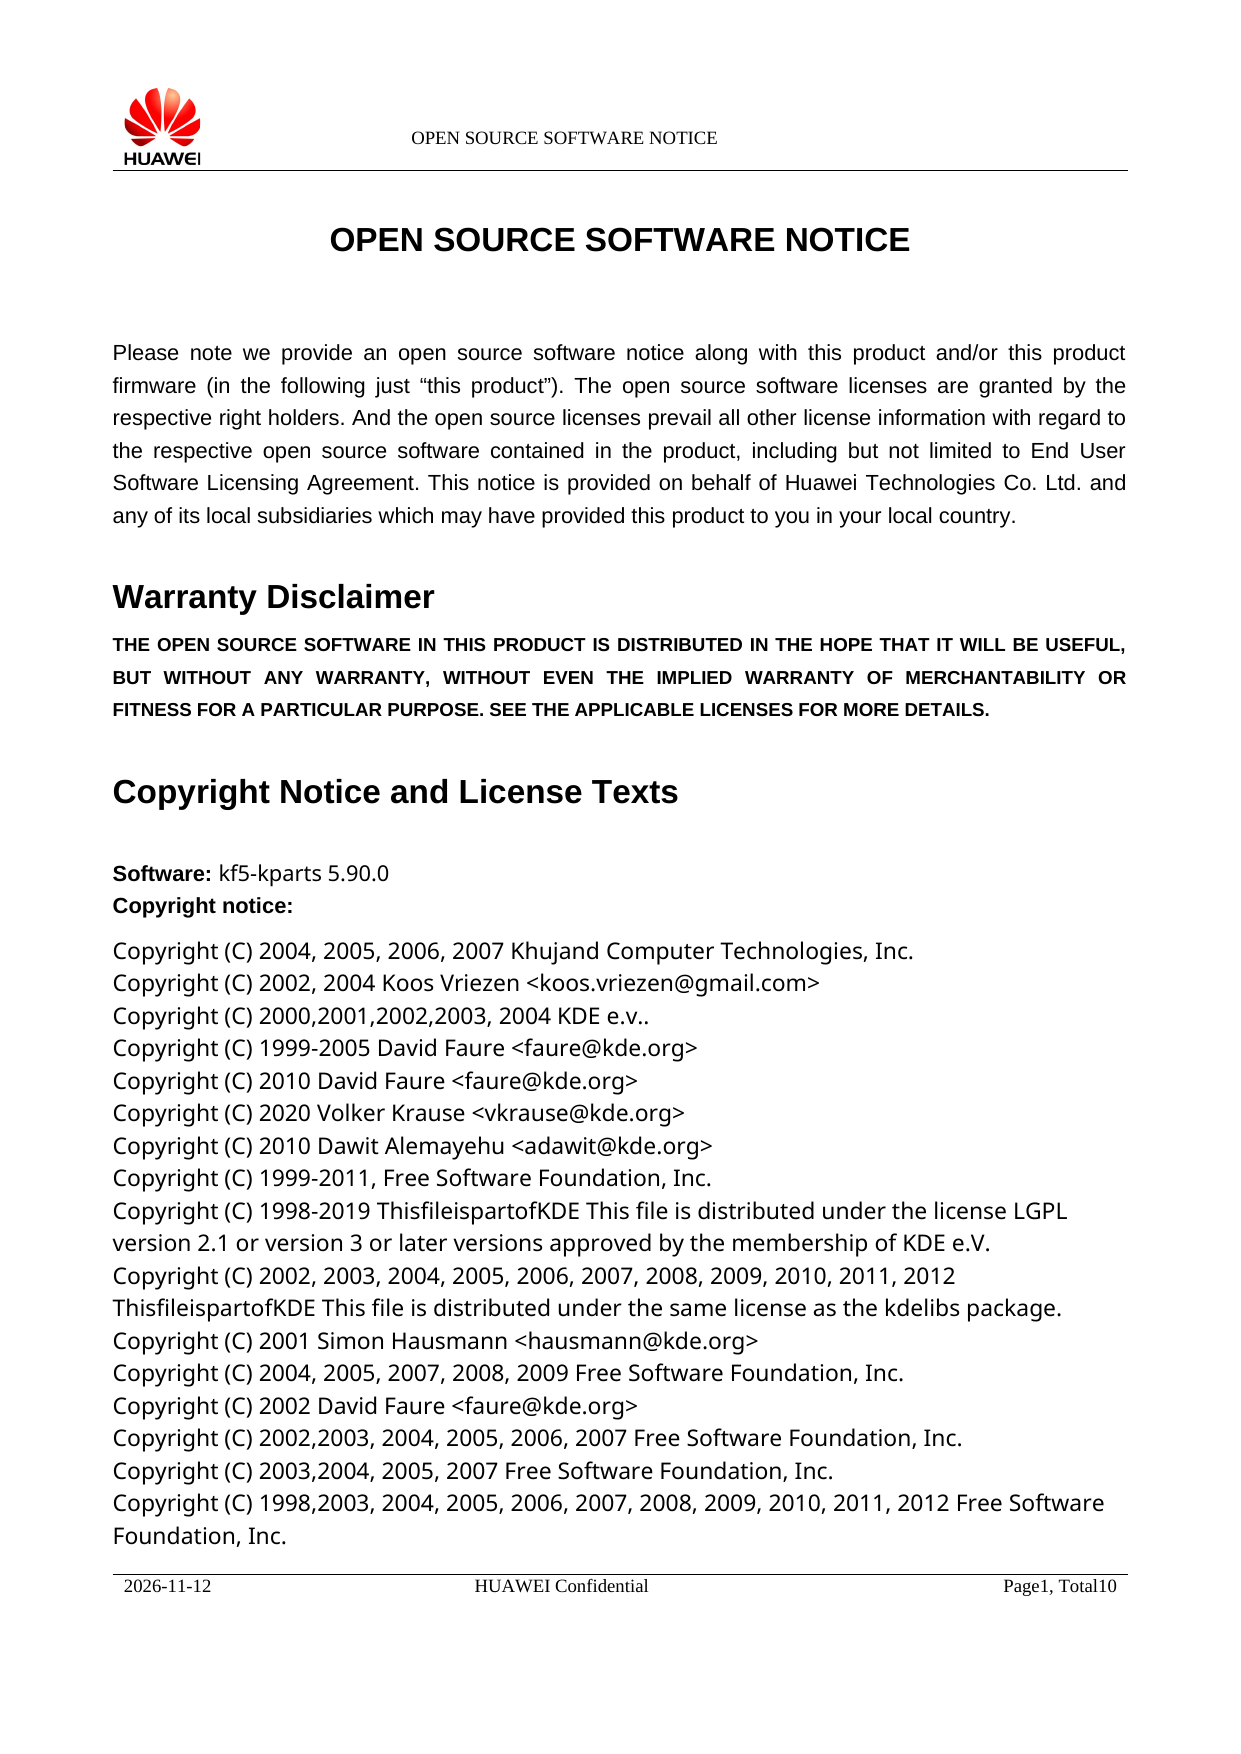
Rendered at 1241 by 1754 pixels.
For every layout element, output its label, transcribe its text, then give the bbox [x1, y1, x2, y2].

text Warranty Disclaimer [112, 564, 1128, 629]
text Please note we provide an open source software notice along with this product and/or this product firmware (in the following just “this product”). The open source software licenses are granted by the respective right holders. And the open source licenses prevail all other license information with regard to the respective open source software contained in the product, including but not limited to End User Software Licensing Agreement. This notice is provided on behalf of Huawei Technologies Co. Ltd. and any of its local subsidiaries which may have provided this product to you in your local country. [112, 336, 1128, 531]
text The open source software in this product is distributed in the hope that it will be useful, but WITHOUT ANY WARRANTY, without even the implied warranty of MERCHANTABILITY or FITNESS FOR A PARTICULAR PURPOSE. See the applicable licenses for more details. [112, 629, 1128, 726]
text Copyright notice: [112, 889, 1128, 921]
text OPEN SOURCE SOFTWARE NOTICE [112, 206, 1128, 271]
text Copyright Notice and License Texts [112, 759, 1128, 824]
picture [124, 88, 201, 165]
title Software: kf5-kparts 5.90.0 [112, 856, 1128, 889]
